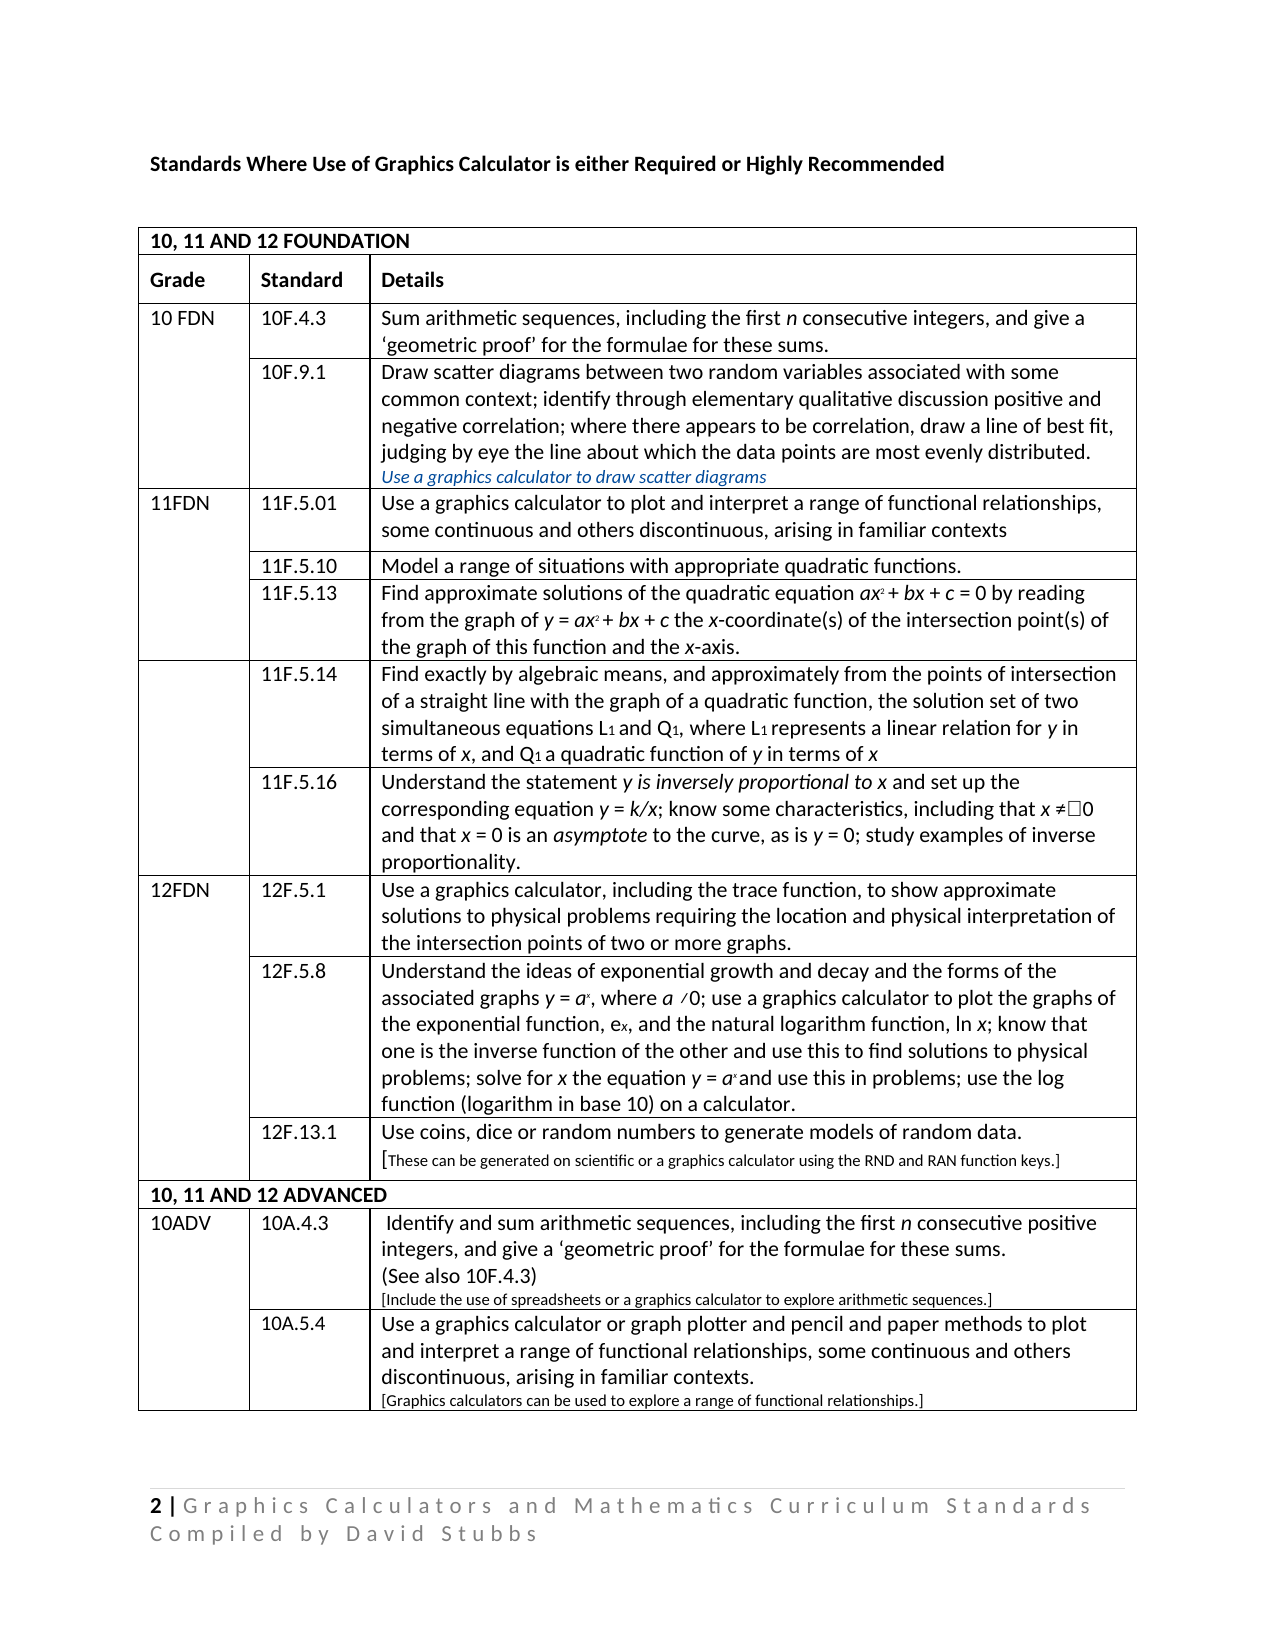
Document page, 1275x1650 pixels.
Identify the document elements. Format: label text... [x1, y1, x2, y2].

table_cell 10ADV [139, 1209, 249, 1410]
table_cell 11F.5.14 [250, 661, 369, 767]
table_cell [139, 661, 249, 875]
table_cell Details [371, 255, 1136, 303]
table_cell 11F.5.13 [250, 580, 369, 659]
table_cell 10, 11 AND 12 ADVANCED [139, 1181, 1136, 1208]
table_cell 10F.9.1 [250, 359, 369, 488]
table_cell Grade [139, 255, 249, 303]
table_cell 11F.5.01 [250, 489, 369, 551]
table_cell 11F.5.16 [250, 768, 369, 875]
table_cell Standard [250, 255, 369, 303]
table_cell 10A.4.3 [250, 1209, 369, 1309]
table_cell Find approximate solutions of the quadratic equation ax2 + bx + c = 0 by reading from the graph of y = ax2 + bx + c the x-coordinate(s) of the intersection point(s) of the graph of this function and the x-axis. [371, 580, 1136, 659]
table_cell Use coins, dice or random numbers to generate models of random data. [These can be generated on scientific or a graphics calculator using the RND and RAN function keys.] [371, 1118, 1136, 1180]
table_cell Find exactly by algebraic means, and approximately from the points of intersection of a straight line with the graph of a quadratic function, the solution set of two simultaneous equations L1 and Q1, where L1 represents a linear relation for y in terms of x, and Q1 a quadratic function of y in terms of x [371, 661, 1136, 767]
table_cell 11FDN [139, 489, 249, 659]
table_cell Understand the ideas of exponential growth and decay and the forms of the associated graphs y = ax, where a ≠0; use a graphics calculator to plot the graphs of the exponential function, ex, and the natural logarithm function, ln x; know that one is the inverse function of the other and use this to find solutions to physical problems; solve for x the equation y = ax and use this in problems; use the log function (logarithm in base 10) on a calculator. [371, 957, 1136, 1117]
table_cell 12F.13.1 [250, 1118, 369, 1180]
table_cell Use a graphics calculator or graph plotter and pencil and paper methods to plot and interpret a range of functional relationships, some continuous and others discontinuous, arising in familiar contexts. [Graphics calculators can be used to explore a range of functional relationships.] [371, 1310, 1136, 1410]
table_cell 12F.5.8 [250, 957, 369, 1117]
table_cell 10F.4.3 [250, 304, 369, 357]
table_cell Identify and sum arithmetic sequences, including the first n consecutive positive integers, and give a ‘geometric proof’ for the formulae for these sums. (See also 10F.4.3) [Include the use of spreadsheets or a graphics calculator to explore arithmetic sequences.] [371, 1209, 1136, 1309]
table_cell 10A.5.4 [250, 1310, 369, 1410]
table_cell Model a range of situations with appropriate quadratic functions. [371, 552, 1136, 578]
text Standards Where Use of Graphics Calculator is either Required or Highly Recommended [150, 150, 1125, 177]
table_cell 10 FDN [139, 304, 249, 488]
table_cell 11F.5.10 [250, 552, 369, 578]
table_cell Sum arithmetic sequences, including the first n consecutive integers, and give a ‘geometric proof’ for the formulae for these sums. [371, 304, 1136, 357]
table_cell Understand the statement y is inversely proportional to x and set up the corresponding equation y = k/x; know some characteristics, including that x ≠0 and that x = 0 is an asymptote to the curve, as is y = 0; study examples of inverse proportionality. [371, 768, 1136, 875]
table_cell 12FDN [139, 876, 249, 1180]
table_cell Draw scatter diagrams between two random variables associated with some common context; identify through elementary qualitative discussion positive and negative correlation; where there appears to be correlation, draw a line of best fit, judging by eye the line about which the data points are most evenly distributed. Use a graphics calculator to draw scatter diagrams [371, 359, 1136, 488]
table_cell Use a graphics calculator, including the trace function, to show approximate solutions to physical problems requiring the location and physical interpretation of the intersection points of two or more graphs. [371, 876, 1136, 956]
table_header 10, 11 AND 12 FOUNDATION [139, 228, 1136, 254]
table_cell 12F.5.1 [250, 876, 369, 956]
table_cell Use a graphics calculator to plot and interpret a range of functional relationships, some continuous and others discontinuous, arising in familiar contexts [371, 489, 1136, 551]
